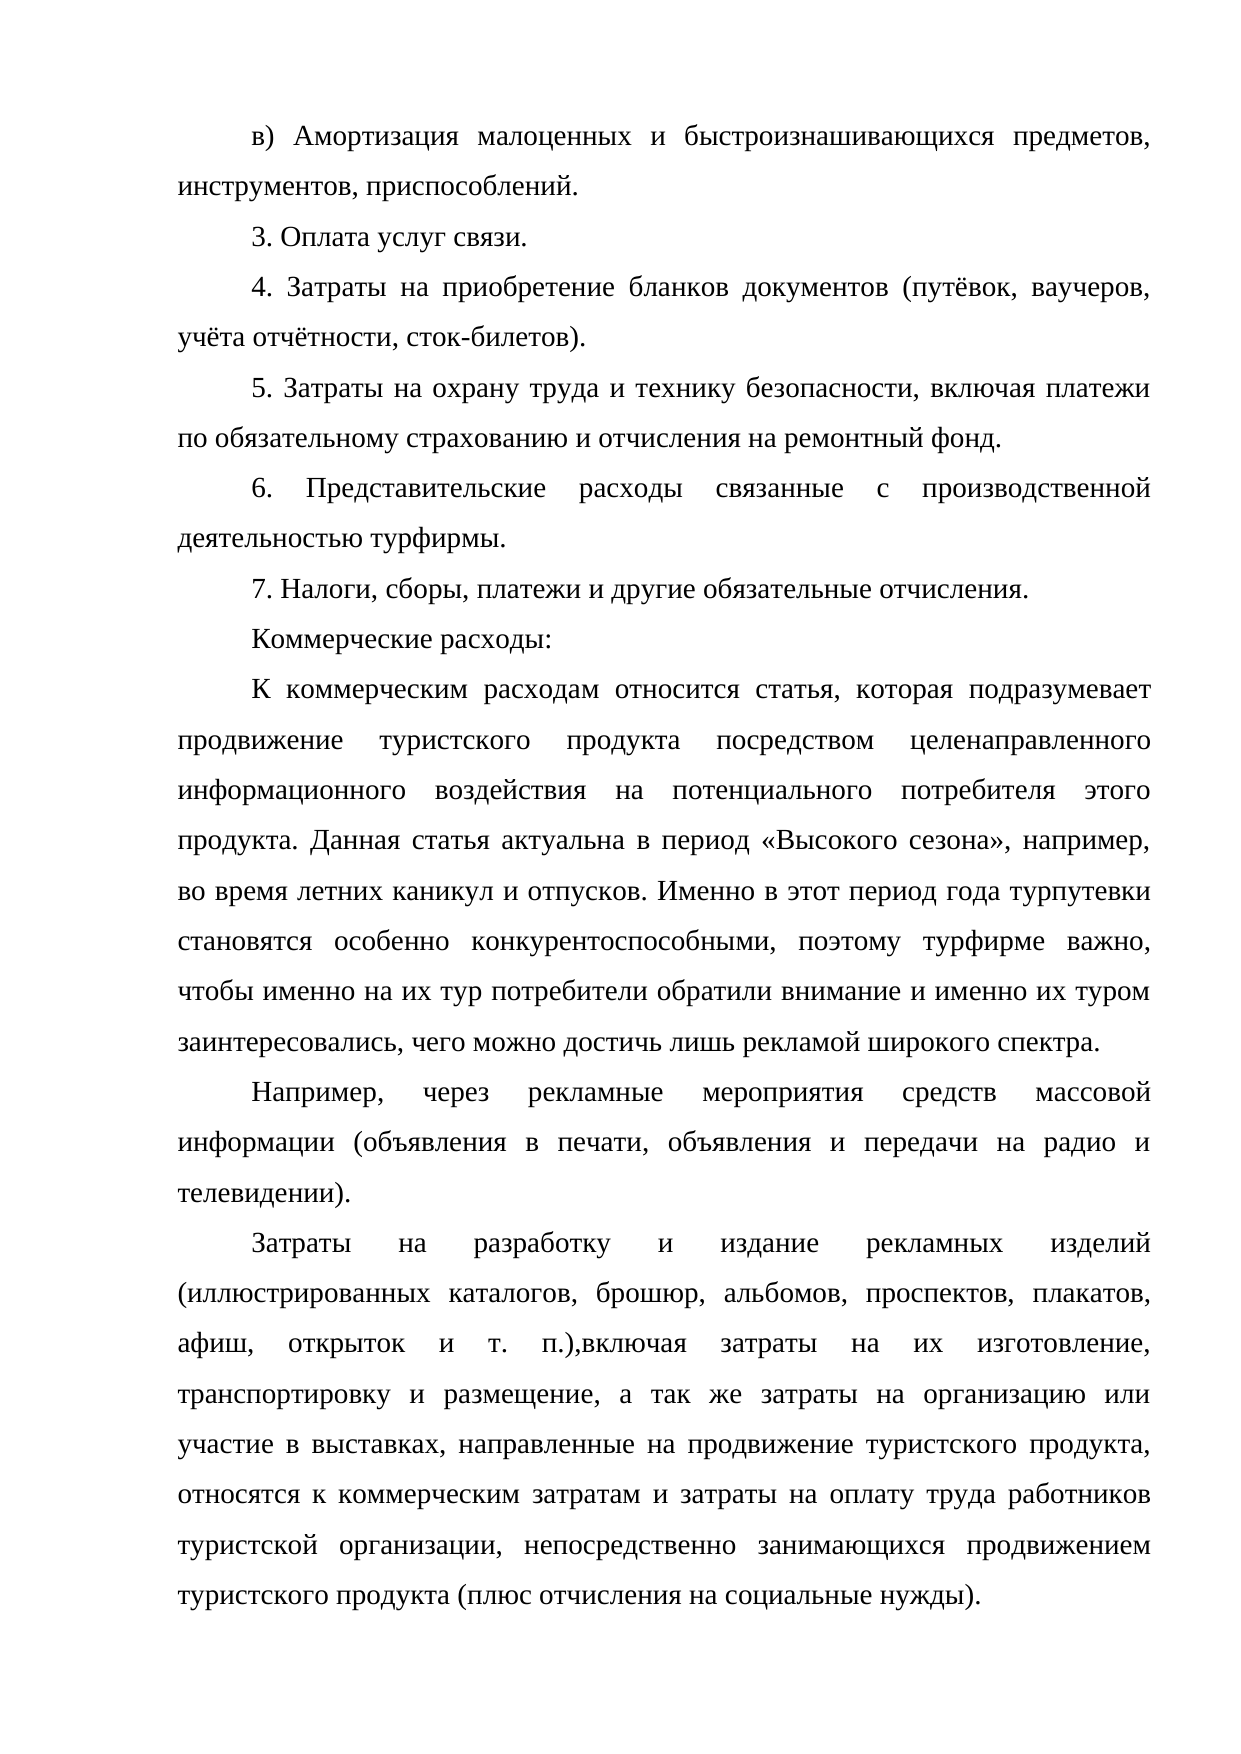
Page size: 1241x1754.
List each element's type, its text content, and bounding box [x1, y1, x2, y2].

text 7. Налоги, сборы, платежи и другие обязательные отчисления. [177, 571, 1152, 604]
text 6. Представительские расходы связанные с производственной деятельностью турфирмы. [177, 470, 1152, 554]
text 5. Затраты на охрану труда и технику безопасности, включая платежи по обязательному страхованию и отчисления на ремонтный фонд. [177, 370, 1152, 453]
text Например, через рекламные мероприятия средств массовой информации (объявления в печати, объявления и передачи на радио и телевидении). [177, 1074, 1152, 1208]
text в) Амортизация малоценных и быстроизнашивающихся предметов, инструментов, приспособлений. [177, 118, 1152, 202]
text 4. Затраты на приобретение бланков документов (путёвок, ваучеров, учёта отчётности, сток-билетов). [177, 269, 1152, 353]
text 3. Оплата услуг связи. [177, 219, 1152, 252]
text Коммерческие расходы: [177, 621, 1152, 655]
text Затраты на разработку и издание рекламных изделий (иллюстрированных каталогов, брошюр, альбомов, проспектов, плакатов, афиш, открыток и т. п.),включая затраты на их изготовление, транспортировку и размещение, а так же затраты на организацию или участие в выставках, направленные на продвижение туристского продукта, относятся к коммерческим затратам и затраты на оплату труда работников туристской организации, непосредственно занимающихся продвижением туристского продукта (плюс отчисления на социальные нужды). [177, 1225, 1152, 1611]
text К коммерческим расходам относится статья, которая подразумевает продвижение туристского продукта посредством целенаправленного информационного воздействия на потенциального потребителя этого продукта. Данная статья актуальна в период «Высокого сезона», например, во время летних каникул и отпусков. Именно в этот период года турпутевки становятся особенно конкурентоспособными, поэтому турфирме важно, чтобы именно на их тур потребители обратили внимание и именно их туром заинтересовались, чего можно достичь лишь рекламой широкого спектра. [177, 672, 1152, 1057]
